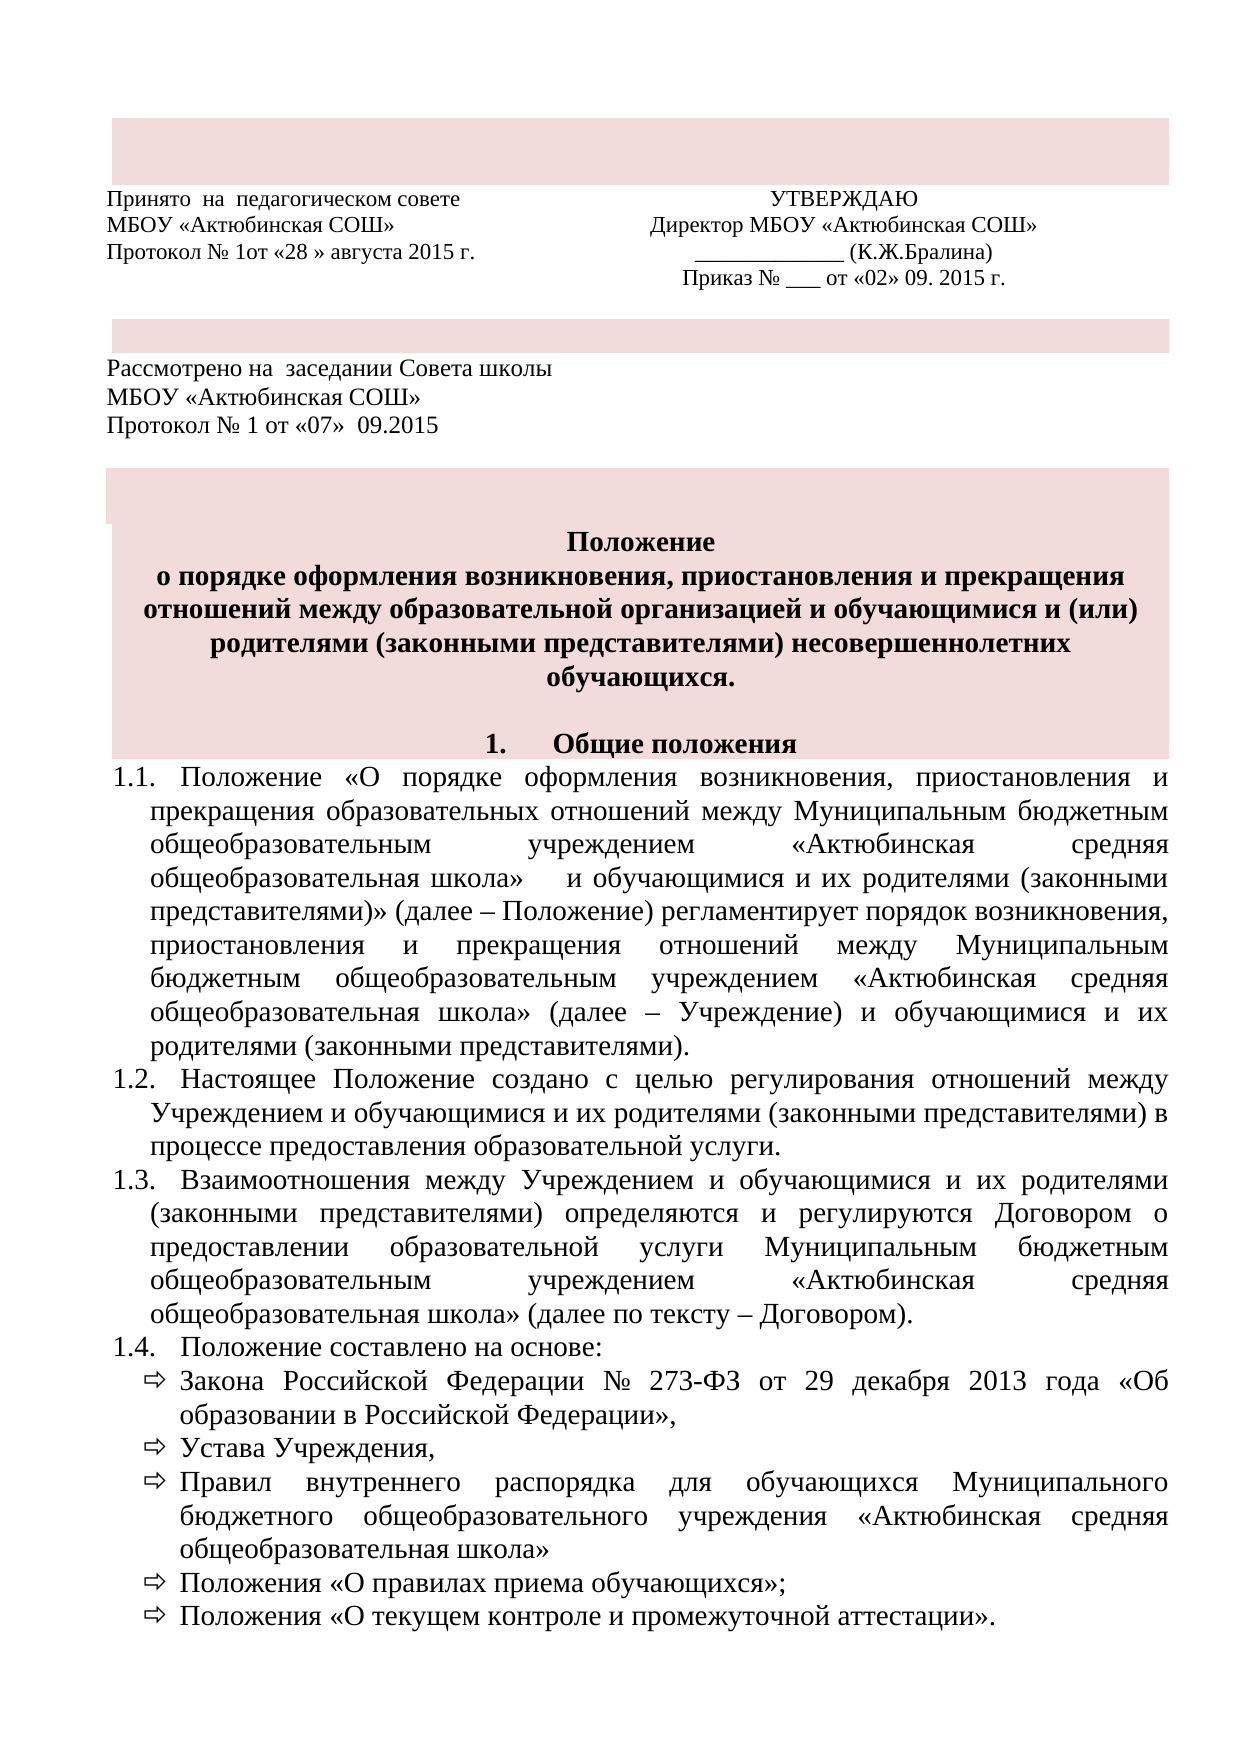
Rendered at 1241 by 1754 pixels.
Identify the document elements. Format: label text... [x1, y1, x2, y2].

list Правил внутреннего распорядка для обучающихся Муниципального бюджетного общеобразовательного учреждения «Актюбинская средняя общеобразовательная школа» [142, 1464, 1169, 1565]
list Устава Учреждения, [142, 1430, 1169, 1464]
list Взаимоотношения между Учреждением и обучающимися и их родителями (законными представителями) определяются и регулируются Договором о предоставлении образовательной услуги Муниципальным бюджетным общеобразовательным учреждением «Актюбинская средняя общеобразовательная школа» (далее по тексту – Договором). [112, 1162, 1169, 1329]
table_header Принято на педагогическом совете МБОУ «Актюбинская СОШ» Протокол № 1от «28 » августа 2015 г. [95, 185, 619, 319]
list Положения «О правилах приема обучающихся»; [142, 1565, 1169, 1598]
text о порядке оформления возникновения, приостановления и прекращения отношений между образовательной организацией и обучающимися и (или) родителями (законными представителями) несовершеннолетних обучающихся. [112, 558, 1169, 692]
text 1. Общие положения [112, 726, 1169, 759]
list Положение составлено на основе: [112, 1329, 1169, 1363]
list Закона Российской Федерации № 273-ФЗ от 29 декабря 2013 года «Об образовании в Российской Федерации», [142, 1363, 1169, 1430]
list Положение «О порядке оформления возникновения, приостановления и прекращения образовательных отношений между Муниципальным бюджетным общеобразовательным учреждением «Актюбинская средняя общеобразовательная школа» и обучающимися и их родителями (законными представителями)» (далее – Положение) регламентирует порядок возникновения, приостановления и прекращения отношений между Муниципальным бюджетным общеобразовательным учреждением «Актюбинская средняя общеобразовательная школа» (далее – Учреждение) и обучающимися и их родителями (законными представителями). [112, 759, 1169, 1061]
list Настоящее Положение создано с целью регулирования отношений между Учреждением и обучающимися и их родителями (законными представителями) в процессе предоставления образовательной услуги. [112, 1061, 1169, 1162]
text Положение [112, 524, 1169, 558]
table_header Рассмотрено на заседании Совета школы МБОУ «Актюбинская СОШ» Протокол № 1 от «07» 09.2015 [95, 353, 619, 468]
table_header УТВЕРЖДАЮ Директор МБОУ «Актюбинская СОШ» _____________ (К.Ж.Бралина) Приказ № ___ от «02» 09. 2015 г. [619, 185, 1069, 319]
list Положения «О текущем контроле и промежуточной аттестации». [142, 1598, 1169, 1632]
